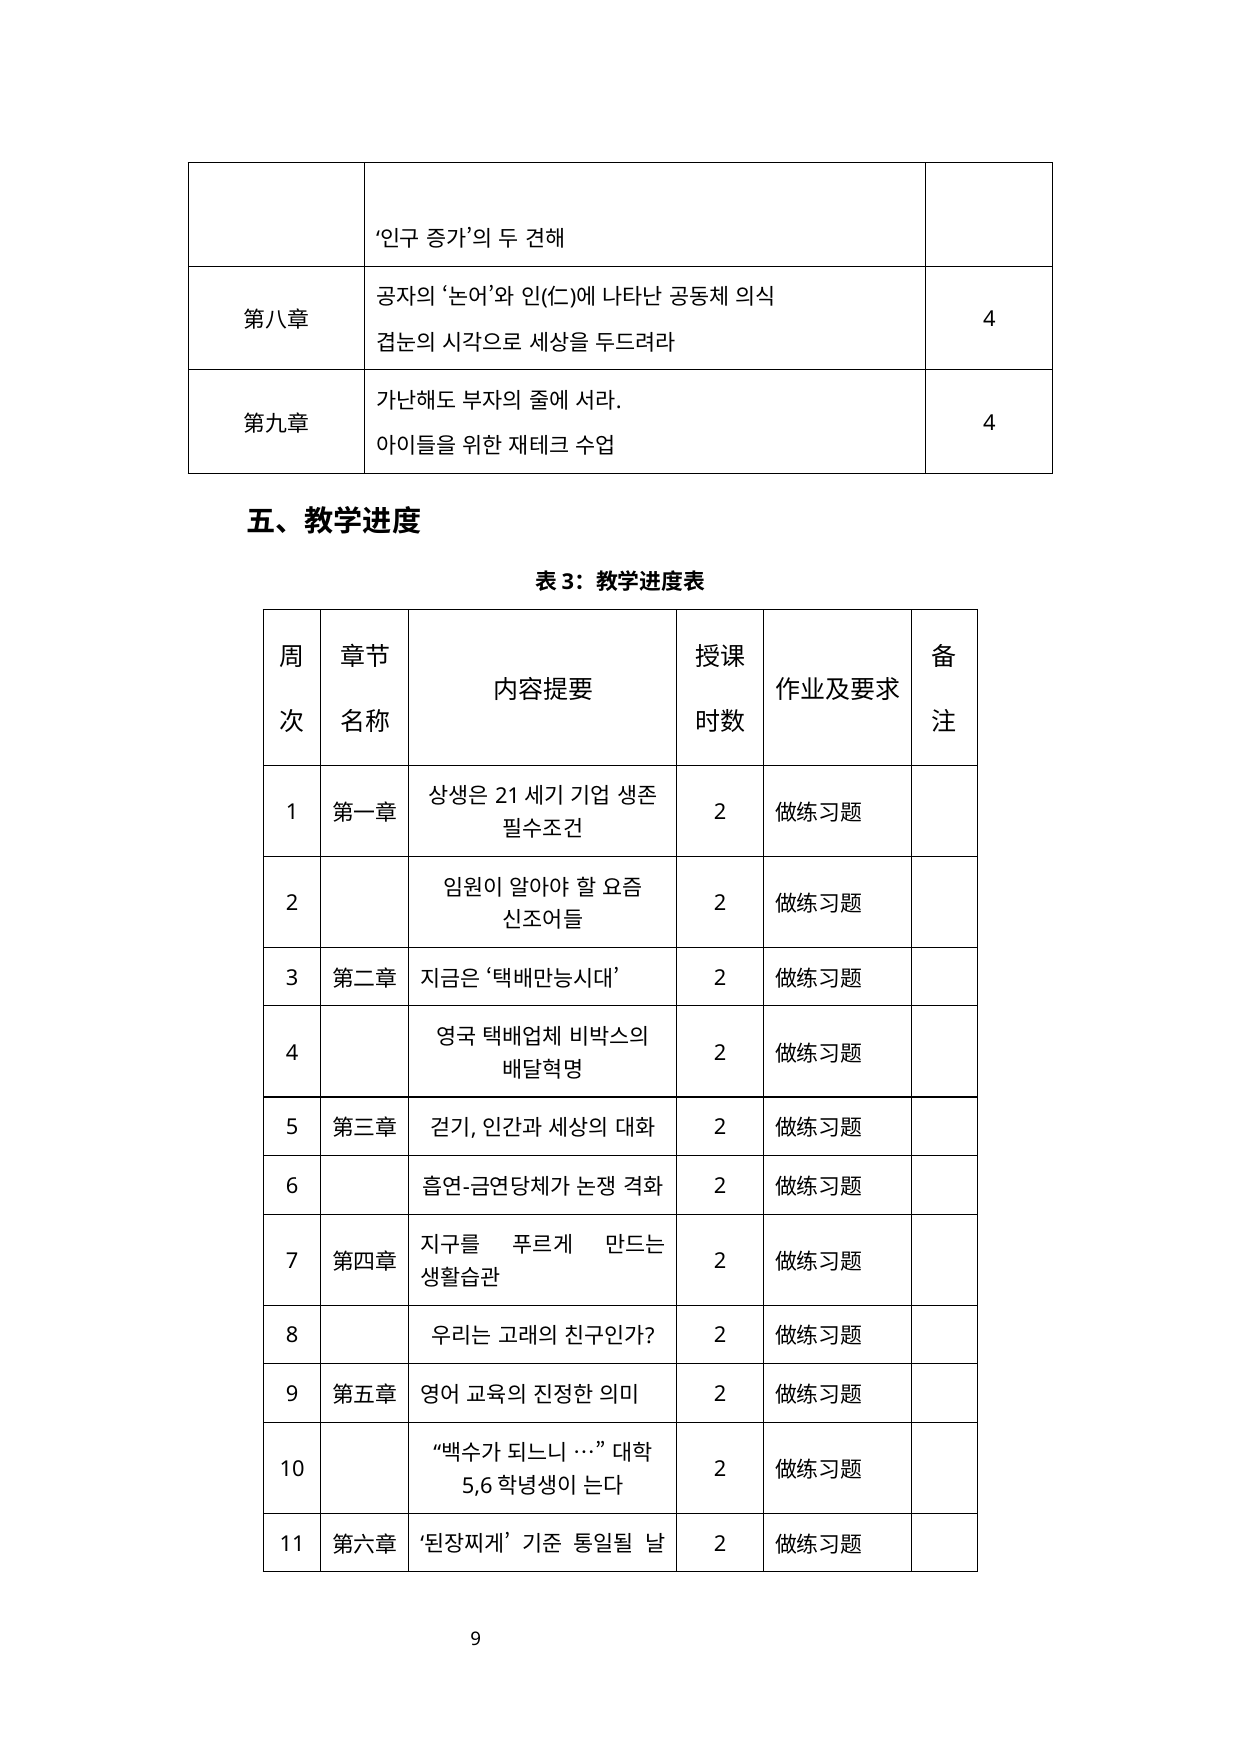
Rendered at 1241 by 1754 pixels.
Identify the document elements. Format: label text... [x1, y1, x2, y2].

table_cell [321, 1423, 408, 1513]
table_cell 第五章 [321, 1364, 408, 1422]
table_cell 2 [677, 1156, 763, 1213]
table_header 作业及要求 [764, 610, 911, 765]
table_cell 가난해도 부자의 줄에 서라. 아이들을 위한 재테크 수업 [365, 370, 925, 473]
table_cell 第一章 [321, 766, 408, 856]
table_cell 4 [926, 267, 1052, 369]
table_cell 4 [926, 370, 1052, 473]
table_cell 걷기, 인간과 세상의 대화 [409, 1098, 676, 1155]
table_cell 做练习题 [764, 1006, 911, 1096]
table_cell 지구를 푸르게 만드는 생활습관 [409, 1215, 676, 1304]
table_header 授课时数 [677, 610, 763, 765]
table_cell [912, 857, 977, 947]
table_cell [321, 1306, 408, 1363]
table_cell 7 [264, 1215, 320, 1304]
table_cell 11 [264, 1514, 320, 1571]
table_cell 做练习题 [764, 1423, 911, 1513]
table_cell 4 [264, 1006, 320, 1096]
table_cell [912, 1006, 977, 1096]
table_cell 做练习题 [764, 1215, 911, 1304]
table_cell [912, 1514, 977, 1571]
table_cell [409, 1514, 676, 1571]
table_cell 2 [677, 1098, 763, 1155]
table_cell 10 [264, 1423, 320, 1513]
table_cell 2 [677, 1215, 763, 1304]
table_header 章节名称 [321, 610, 408, 765]
table_cell 做练习题 [764, 857, 911, 947]
table_cell [912, 948, 977, 1005]
table_cell [912, 1364, 977, 1422]
table_header 周次 [264, 610, 320, 765]
table_cell [912, 1156, 977, 1213]
table_cell 做练习题 [764, 1098, 911, 1155]
table_cell 2 [677, 766, 763, 856]
table_cell 4 [926, 163, 1052, 266]
table_cell 2 [677, 1423, 763, 1513]
table_cell 2 [677, 1306, 763, 1363]
table_cell 第二章 [321, 948, 408, 1005]
table_cell 第六章 [321, 1514, 408, 1571]
table_cell 做练习题 [764, 948, 911, 1005]
table_cell 第三章 [321, 1098, 408, 1155]
table_cell [912, 1098, 977, 1155]
table_cell 6 [264, 1156, 320, 1213]
table_cell 做练习题 [764, 1306, 911, 1363]
table_cell 9 [264, 1364, 320, 1422]
table_cell 第九章 [189, 370, 364, 473]
table_cell 2 [677, 857, 763, 947]
table_cell 우리는 고래의 친구인가? [409, 1306, 676, 1363]
table_cell 第四章 [321, 1215, 408, 1304]
table_cell 2 [677, 1514, 763, 1571]
table_cell 상생은 21세기 기업 생존 필수조건 [409, 766, 676, 856]
table_cell 공자의 ‘논어’와 인(仁)에 나타난 공동체 의식 겹눈의 시각으로 세상을 두드려라 [365, 267, 925, 369]
text 表3：教学进度表 [187, 564, 1053, 596]
table_cell 3 [264, 948, 320, 1005]
table_cell [321, 1006, 408, 1096]
table_cell 做练习题 [764, 766, 911, 856]
table_cell 第七章 [189, 163, 364, 266]
table_cell 5 [264, 1098, 320, 1155]
table_cell 1 [264, 766, 320, 856]
table_cell 영어 교육의 진정한 의미 [409, 1364, 676, 1422]
table_cell [912, 1306, 977, 1363]
table_cell 2 [677, 1006, 763, 1096]
table_cell 2 [677, 948, 763, 1005]
table_cell 做练习题 [764, 1514, 911, 1571]
table_cell 2 [677, 1364, 763, 1422]
table_cell 지금은 ‘택배만능시대’ [409, 948, 676, 1005]
table_cell [321, 857, 408, 947]
table_cell “백수가 되느니 …” 대학 5,6학녕생이 는다 [409, 1423, 676, 1513]
table_cell [321, 1156, 408, 1213]
table_cell [912, 766, 977, 856]
text 五、教学进度 [187, 486, 1053, 551]
table_cell 做练习题 [764, 1156, 911, 1213]
table_cell [912, 1423, 977, 1513]
table_cell 2 [264, 857, 320, 947]
table_header 备注 [912, 610, 977, 765]
table_cell 8 [264, 1306, 320, 1363]
table_cell 임원이 알아야 할 요즘 신조어들 [409, 857, 676, 947]
table_header 内容提要 [409, 610, 676, 765]
table_cell 第八章 [189, 267, 364, 369]
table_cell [365, 163, 925, 266]
table_cell 영국 택배업체 비박스의 배달혁명 [409, 1006, 676, 1096]
table_cell [912, 1215, 977, 1304]
table_cell 做练习题 [764, 1364, 911, 1422]
table_cell 흡연-금연당체가 논쟁 격화 [409, 1156, 676, 1213]
